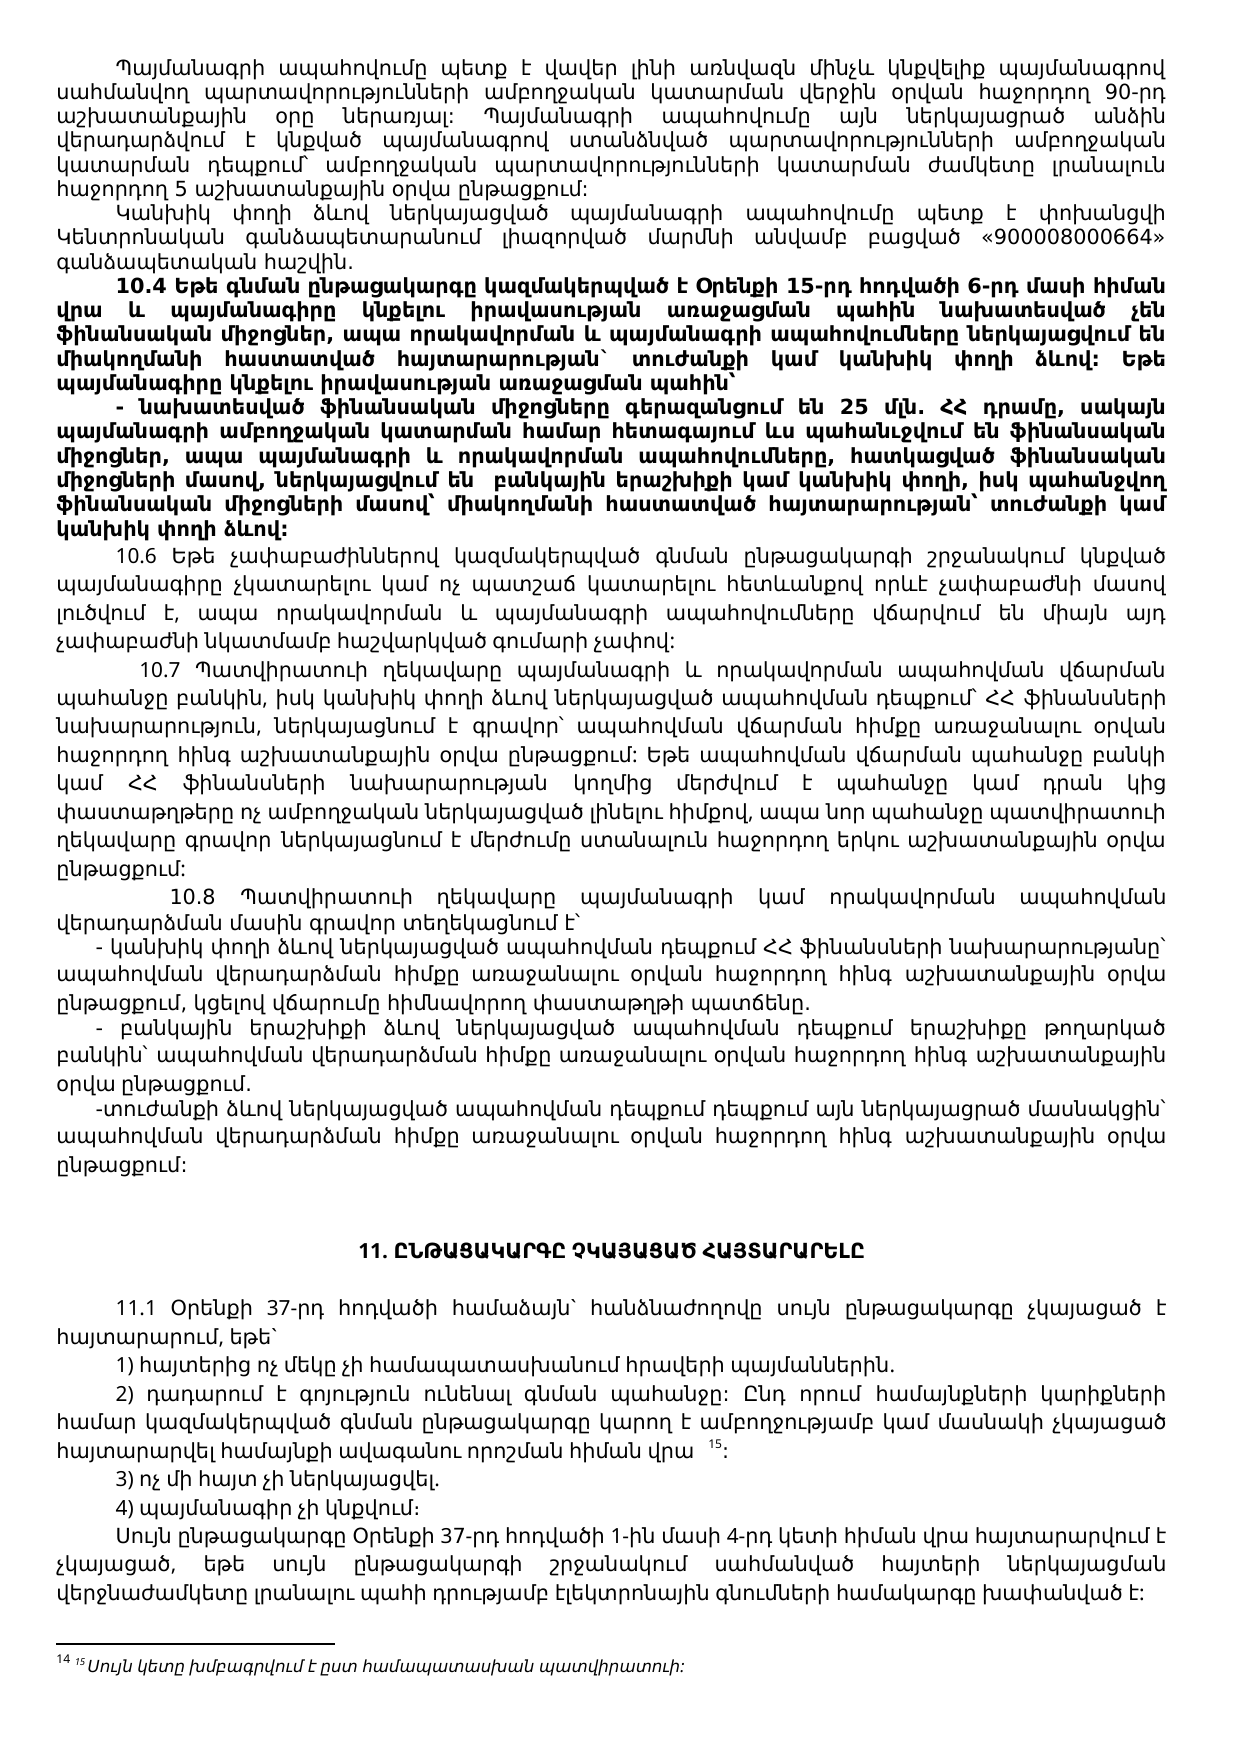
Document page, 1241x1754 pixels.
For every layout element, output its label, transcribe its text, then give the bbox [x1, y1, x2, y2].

text - նախատեսված ֆինանսական միջոցները գերազանցում են 25 մլն. ՀՀ դրամը, սակայն պայմանագրի ամբողջական կատարման համար հետագայում ևս պահանւջվում են ֆինանսական միջոցներ, ապա պայմանագրի և որակավորման ապահովումները, հատկացված ֆինանսական միջոցների մասով, ներկայացվում են բանկային երաշխիքի կամ կանխիկ փողի, իսկ պահանջվող ֆինանսական միջոցների մասով՝ միակողմանի հաստատված հայտարարության՝ տուժանքի կամ կանխիկ փողի ձևով: [56, 395, 1167, 541]
text 11. ԸՆԹԱՑԱԿԱՐԳԸ ՉԿԱՅԱՑԱԾ ՀԱՅՏԱՐԱՐԵԼԸ [56, 1237, 1167, 1265]
text -տուժանքի ձևով ներկայացված ապահովման դեպքում դեպքում այն ներկայացրած մասնակցին՝ ապահովման վերադարձման հիմքը առաջանալու օրվան հաջորդող հինգ աշխատանքային օրվա ընթացքում: [56, 1097, 1167, 1178]
text Պայմանագրի ապահովումը պետք է վավեր լինի առնվազն մինչև կնքվելիք պայմանագրով սահմանվող պարտավորությունների ամբողջական կատարման վերջին օրվան հաջորդող 90-րդ աշխատանքային օրը ներառյալ: Պայմանագրի ապահովումը այն ներկայացրած անձին վերադարձվում է կնքված պայմանագրով ստանձնված պարտավորությունների ամբողջական կատարման դեպքում՝ ամբողջական պարտավորությունների կատարման ժամկետը լրանալուն հաջորդող 5 աշխատանքային օրվա ընթացքում: [56, 56, 1167, 201]
text - բանկային երաշխիքի ձևով ներկայացված ապահովման դեպքում երաշխիքը թողարկած բանկին՝ ապահովման վերադարձման հիմքը առաջանալու օրվան հաջորդող հինգ աշխատանքային օրվա ընթացքում. [56, 1016, 1167, 1097]
text 10.4 Եթե գնման ընթացակարգը կազմակերպված է Օրենքի 15-րդ հոդվածի 6-րդ մասի հիման վրա և պայմանագիրը կնքելու իրավասության առաջացման պահին նախատեսված չեն ֆինանսական միջոցներ, ապա որակավորման և պայմանագրի ապահովումները ներկայացվում են միակողմանի հաստատված հայտարարության` տուժանքի կամ կանխիկ փողի ձևով: Եթե պայմանագիրը կնքելու իրավասության առաջացման պահին՝ [56, 274, 1167, 395]
text - կանխիկ փողի ձևով ներկայացված ապահովման դեպքում ՀՀ ֆինանսների նախարարությանը՝ ապահովման վերադարձման հիմքը առաջանալու օրվան հաջորդող հինգ աշխատանքային օրվա ընթացքում, կցելով վճարումը հիմնավորող փաստաթղթի պատճենը. [56, 935, 1167, 1016]
text 11.1 Օրենքի 37-րդ հոդվածի համաձայն` հանձնաժողովը սույն ընթացակարգը չկայացած է հայտարարում, եթե` [56, 1293, 1167, 1350]
text 10.6 Եթե չափաբաժիններով կազմակերպված գնման ընթացակարգի շրջանակում կնքված պայմանագիրը չկատարելու կամ ոչ պատշաճ կատարելու հետևանքով որևէ չափաբաժնի մասով լուծվում է, ապա որակավորման և պայմանագրի ապահովումները վճարվում են միայն այդ չափաբաժնի նկատմամբ հաշվարկված գումարի չափով: [56, 541, 1167, 655]
text Կանխիկ փողի ձևով ներկայացված պայմանագրի ապահովումը պետք է փոխանցվի Կենտրոնական գանձապետարանում լիազորված մարմնի անվամբ բացված «900008000664» գանձապետական հաշվին. [56, 201, 1167, 274]
text 4) պայմանագիր չի կնքվում։ [56, 1493, 1167, 1521]
text 1) հայտերից ոչ մեկը չի համապատասխանում հրավերի պայմաններին. [56, 1350, 1167, 1379]
text 10.8 Պատվիրատուի ղեկավարը պայմանագրի կամ որակավորման ապահովման վերադարձման մասին գրավոր տեղեկացնում է՝ [56, 882, 1167, 935]
text 3) ոչ մի հայտ չի ներկայացվել. [56, 1464, 1167, 1493]
text Սույն ընթացակարգը Օրենքի 37-րդ հոդվածի 1-ին մասի 4-րդ կետի հիման վրա հայտարարվում է չկայացած, եթե սույն ընթացակարգի շրջանակում սահմանված հայտերի ներկայացման վերջնաժամկետը լրանալու պահի դրությամբ էլեկտրոնային գնումների համակարգը խափանված է: [56, 1521, 1167, 1606]
text 2) դադարում է գոյություն ունենալ գնման պահանջը: Ընդ որում համայնքների կարիքների համար կազմակերպված գնման ընթացակարգը կարող է ամբողջությամբ կամ մասնակի չկայացած հայտարարվել համայնքի ավագանու որոշման հիման վրա15: [56, 1379, 1167, 1464]
text 10.7 Պատվիրատուի ղեկավարը պայմանագրի և որակավորման ապահովման վճարման պահանջը բանկին, իսկ կանխիկ փողի ձևով ներկայացված ապահովման դեպքում՝ ՀՀ ֆինանսների նախարարություն, ներկայացնում է գրավոր՝ ապահովման վճարման հիմքը առաջանալու օրվան հաջորդող հինգ աշխատանքային օրվա ընթացքում: Եթե ապահովման վճարման պահանջը բանկի կամ ՀՀ ֆինանսների նախարարության կողմից մերժվում է պահանջը կամ դրան կից փաստաթղթերը ոչ ամբողջական ներկայացված լինելու հիմքով, ապա նոր պահանջը պատվիրատուի ղեկավարը գրավոր ներկայացնում է մերժումը ստանալուն հաջորդող երկու աշխատանքային օրվա ընթացքում: [56, 655, 1167, 882]
